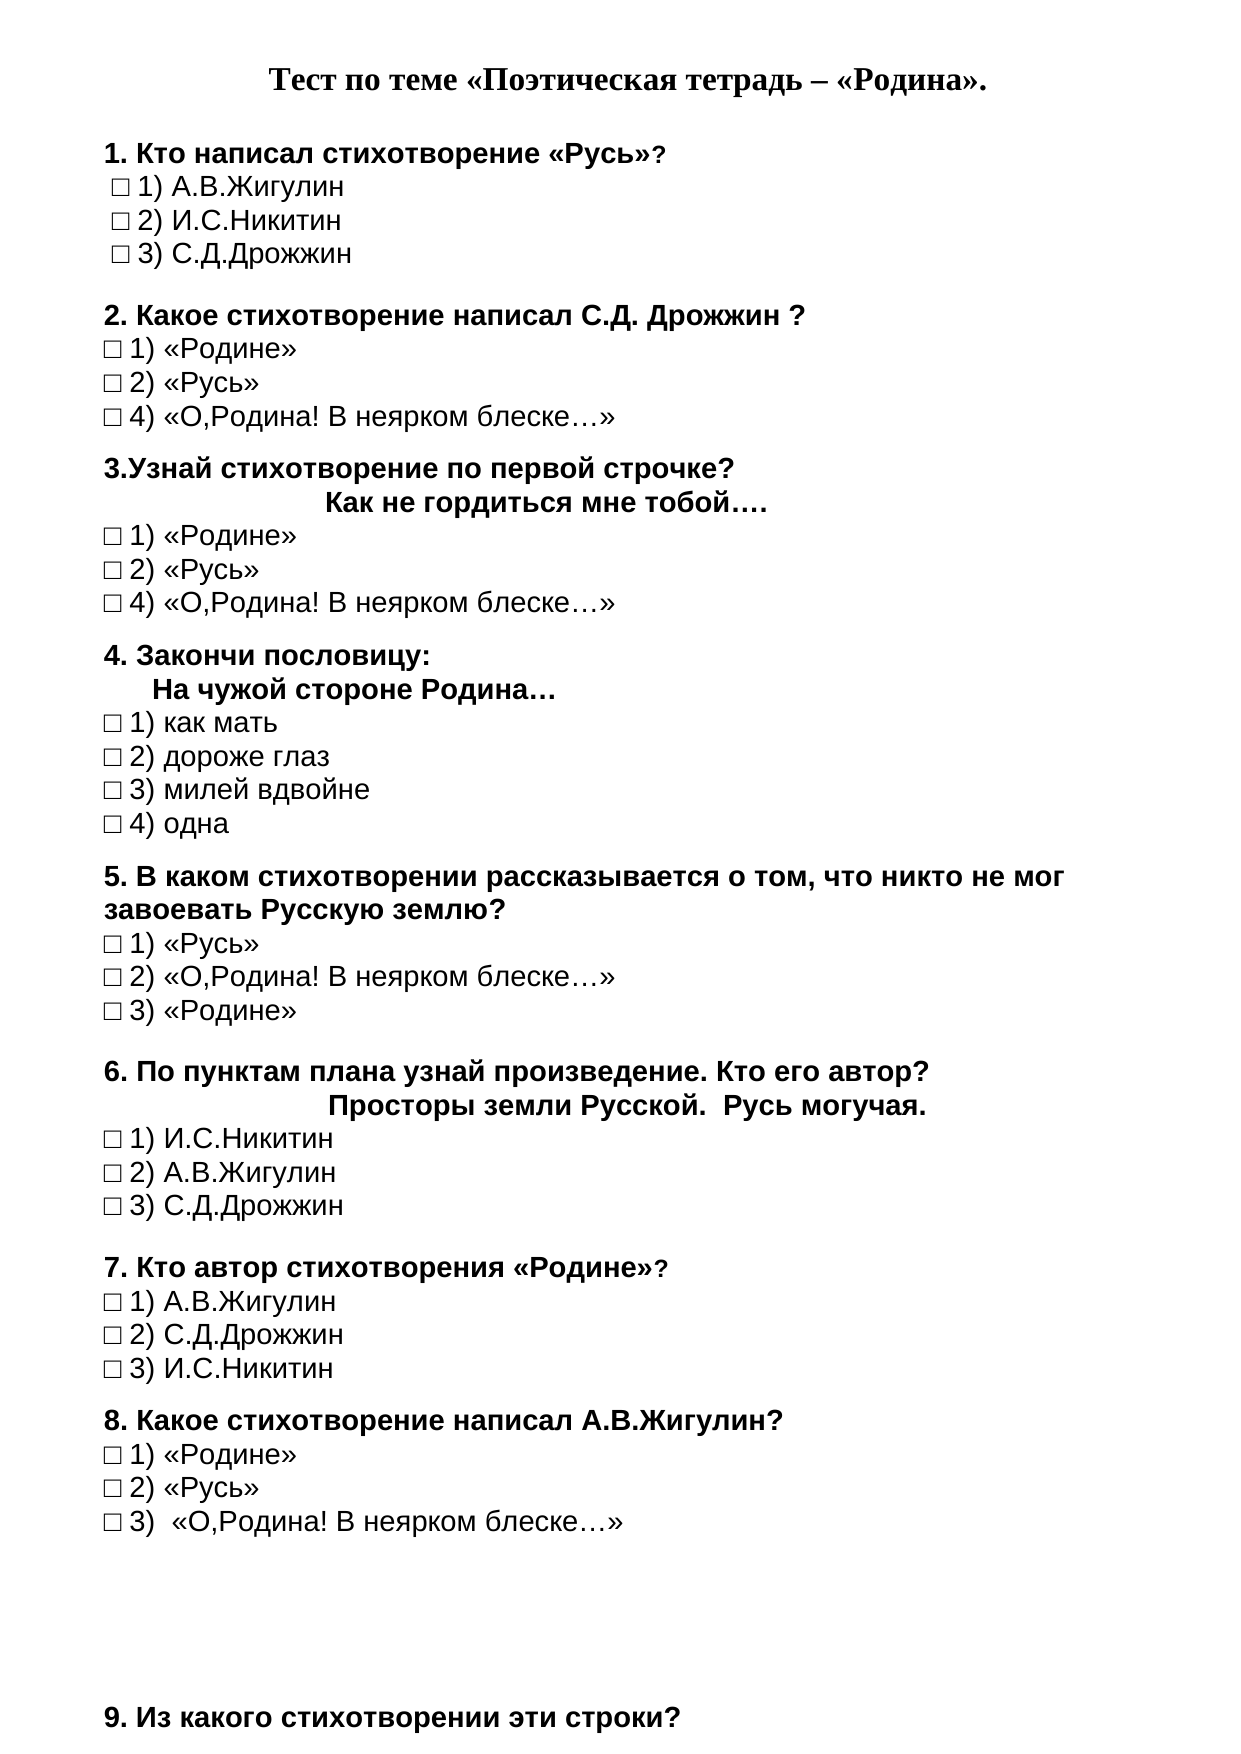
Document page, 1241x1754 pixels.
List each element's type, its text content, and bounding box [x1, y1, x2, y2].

text Как не гордиться мне тобой…. [103, 485, 1152, 518]
text □ 4) «О,Родина! В неярком блеске…» [103, 585, 1152, 619]
text □ 2) «Русь» [103, 552, 1152, 585]
text 9. Из какого стихотворении эти строки? [103, 1700, 1152, 1733]
text Просторы земли Русской. Русь могучая. [103, 1088, 1152, 1121]
text □ 2) С.Д.Дрожжин [103, 1317, 1152, 1351]
text □ 1) «Родине» [103, 1437, 1152, 1470]
text □ 3) «О,Родина! В неярком блеске…» [103, 1504, 1152, 1537]
text □ 1) «Родине» [103, 331, 1152, 365]
text □ 2) «Русь» [103, 365, 1152, 398]
text □ 3) С.Д.Дрожжин [103, 1188, 1152, 1222]
text 2. Какое стихотворение написал С.Д. Дрожжин ? [103, 298, 1152, 331]
text 5. В каком стихотворении рассказывается о том, что никто не мог завоевать Русскую землю? [103, 858, 1152, 926]
text □ 2) А.В.Жигулин [103, 1155, 1152, 1188]
text □ 1) как мать [103, 705, 1152, 739]
text 7. Кто автор стихотворения «Родине»? [103, 1250, 1152, 1283]
text □ 3) милей вдвойне [103, 772, 1152, 806]
text □ 1) «Русь» [103, 926, 1152, 959]
text □ 2) дороже глаз [103, 739, 1152, 772]
text □ 2) И.С.Никитин [103, 203, 1152, 236]
text 1. Кто написал стихотворение «Русь»? [103, 136, 1152, 169]
text □ 1) И.С.Никитин [103, 1121, 1152, 1155]
text □ 2) «О,Родина! В неярком блеске…» [103, 959, 1152, 993]
text На чужой стороне Родина… [103, 672, 1152, 705]
text □ 3) И.С.Никитин [103, 1351, 1152, 1384]
text □ 3) С.Д.Дрожжин [103, 236, 1152, 270]
text □ 1) «Родине» [103, 518, 1152, 552]
text □ 3) «Родине» [103, 993, 1152, 1026]
text □ 1) А.В.Жигулин [103, 1283, 1152, 1317]
text 6. По пунктам плана узнай произведение. Кто его автор? [103, 1054, 1152, 1088]
text □ 4) «О,Родина! В неярком блеске…» [103, 398, 1152, 432]
text □ 1) А.В.Жигулин [103, 169, 1152, 203]
text 4. Закончи пословицу: [103, 638, 1152, 672]
text 3.Узнай стихотворение по первой строчке? [103, 451, 1152, 485]
text Тест по теме «Поэтическая тетрадь – «Родина». [103, 59, 1152, 97]
text 8. Какое стихотворение написал А.В.Жигулин? [103, 1403, 1152, 1437]
text □ 2) «Русь» [103, 1470, 1152, 1504]
text □ 4) одна [103, 806, 1152, 839]
